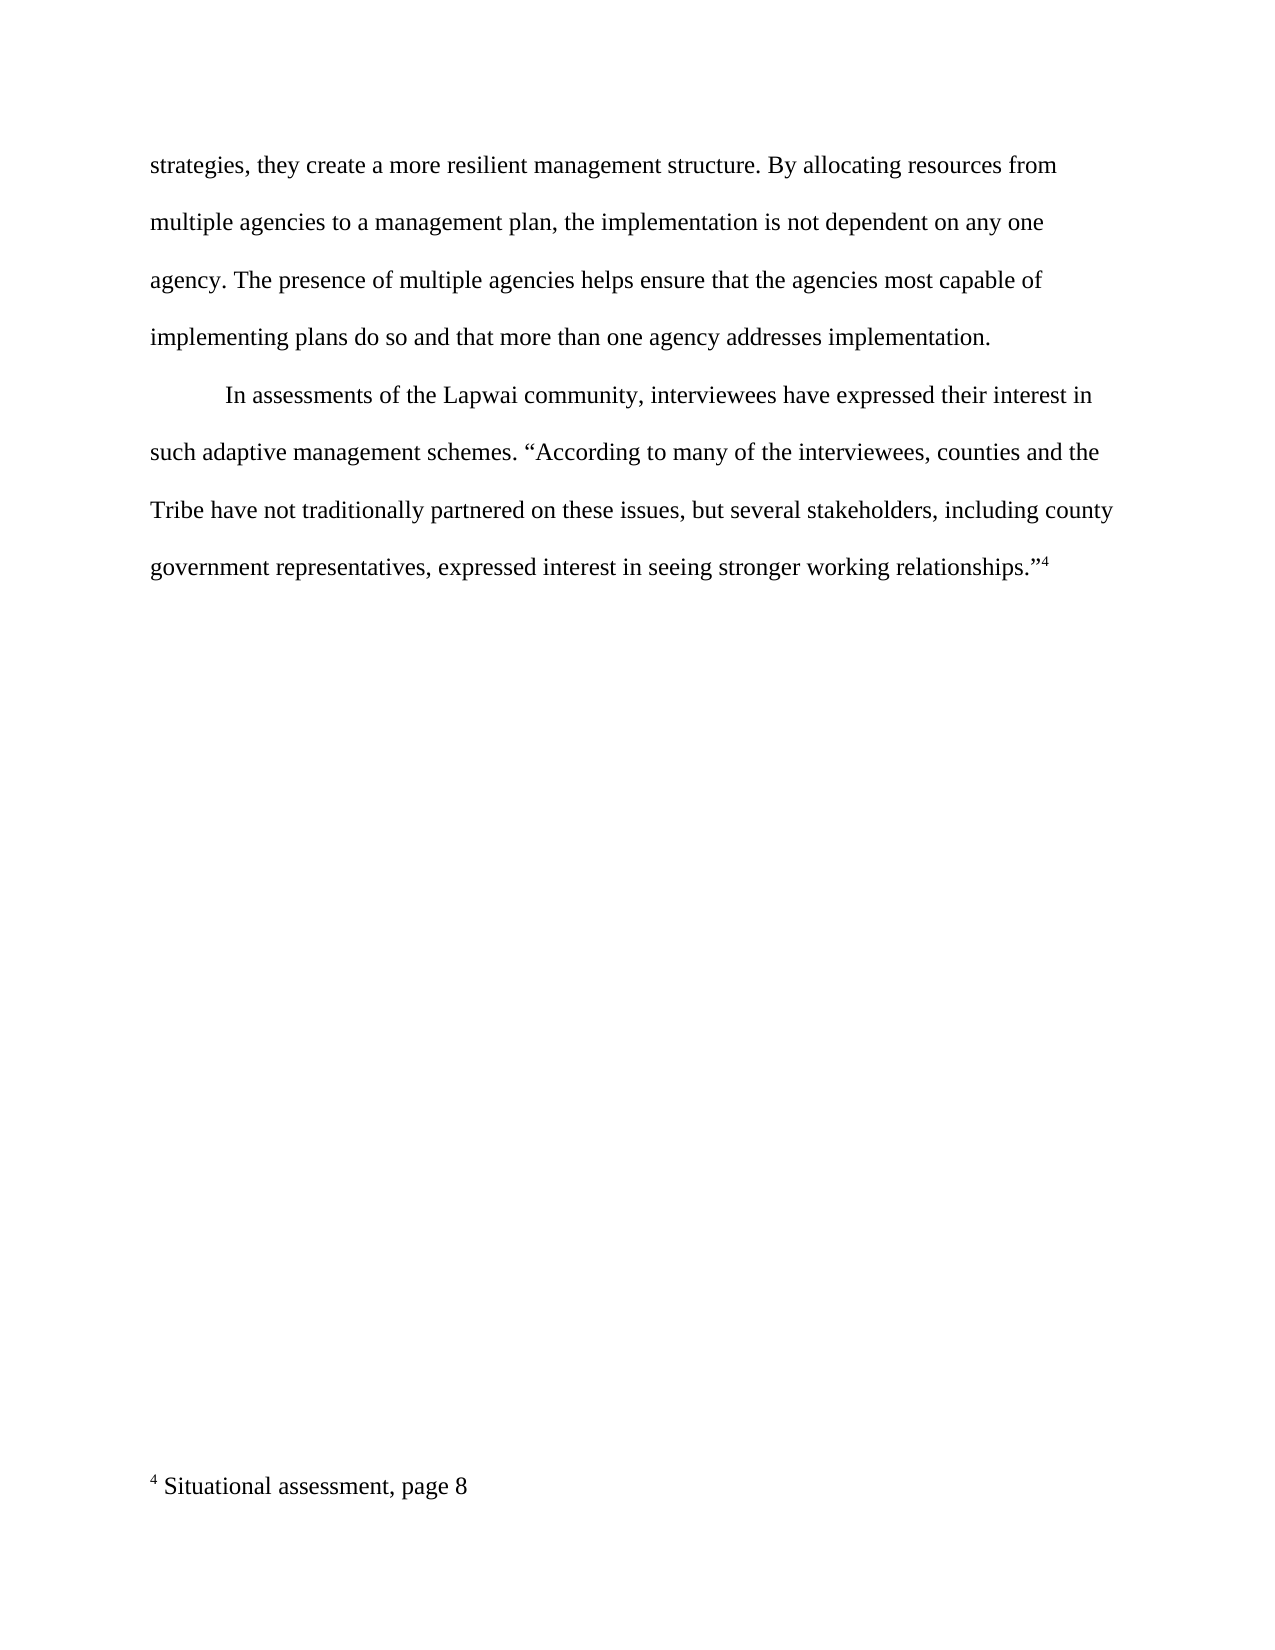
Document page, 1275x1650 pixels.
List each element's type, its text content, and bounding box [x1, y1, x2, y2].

text In assessments of the Lapwai community, interviewees have expressed their interest in such adaptive management schemes. “According to many of the interviewees, counties and the Tribe have not traditionally partnered on these issues, but several stakeholders, including county government representatives, expressed interest in seeing stronger working relationships.” [150, 380, 1125, 581]
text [150, 150, 1125, 351]
